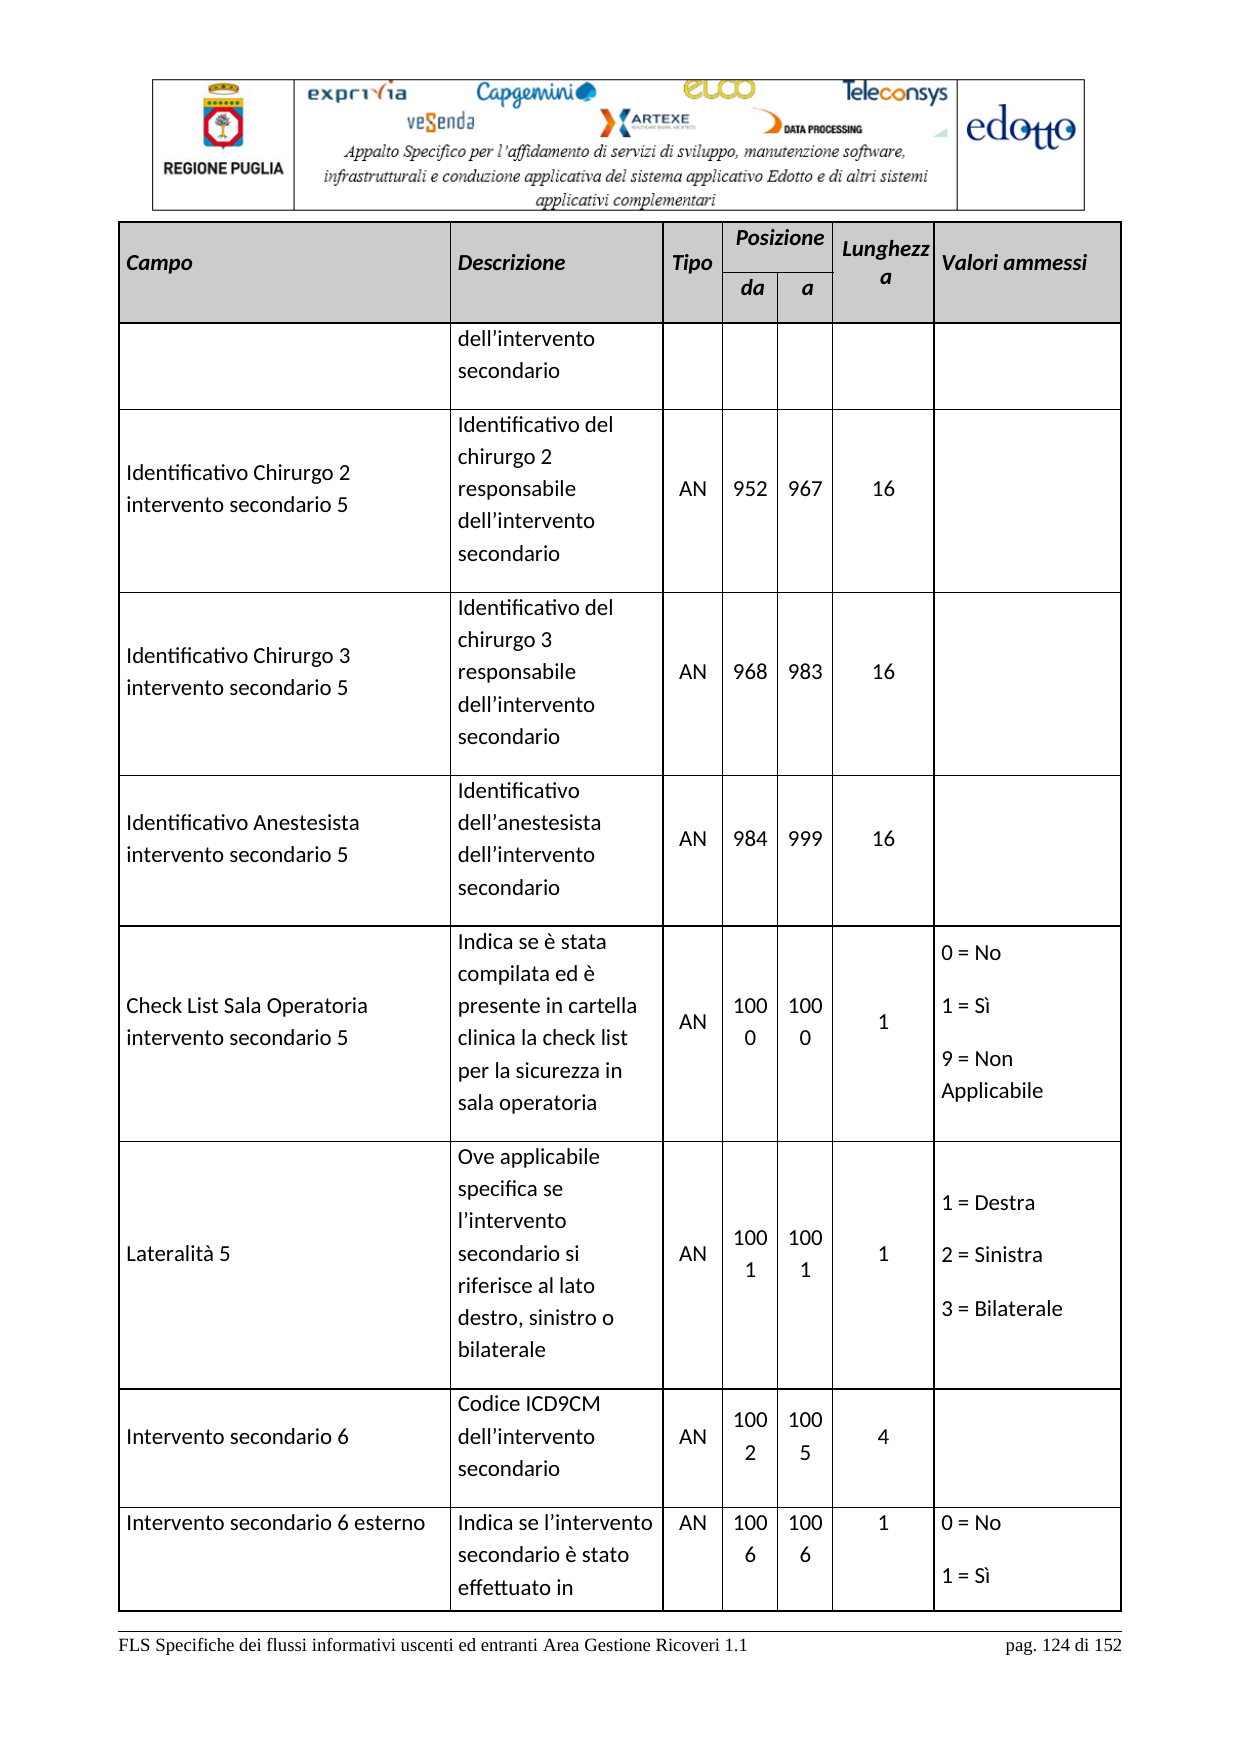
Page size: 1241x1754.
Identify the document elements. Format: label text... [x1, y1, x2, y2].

table_header Campo [120, 223, 450, 322]
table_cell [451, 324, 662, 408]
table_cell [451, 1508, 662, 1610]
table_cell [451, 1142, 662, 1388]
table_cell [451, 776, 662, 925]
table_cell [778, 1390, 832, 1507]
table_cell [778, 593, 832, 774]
picture [147, 73, 1093, 218]
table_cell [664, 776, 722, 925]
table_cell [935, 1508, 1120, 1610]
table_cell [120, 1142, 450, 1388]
table_header Descrizione [451, 223, 662, 322]
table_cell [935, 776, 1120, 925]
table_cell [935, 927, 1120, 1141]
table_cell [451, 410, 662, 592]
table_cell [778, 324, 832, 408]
table_header Lunghezza [833, 223, 933, 322]
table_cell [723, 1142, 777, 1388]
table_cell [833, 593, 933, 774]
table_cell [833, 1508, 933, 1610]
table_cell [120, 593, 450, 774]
table_header Posizione [723, 223, 832, 272]
table_cell da [723, 273, 777, 322]
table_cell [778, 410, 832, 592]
table_header Tipo [664, 223, 722, 322]
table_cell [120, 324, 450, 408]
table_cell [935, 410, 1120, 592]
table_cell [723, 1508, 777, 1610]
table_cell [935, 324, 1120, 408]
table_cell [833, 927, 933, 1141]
table_header Valori ammessi [935, 223, 1120, 322]
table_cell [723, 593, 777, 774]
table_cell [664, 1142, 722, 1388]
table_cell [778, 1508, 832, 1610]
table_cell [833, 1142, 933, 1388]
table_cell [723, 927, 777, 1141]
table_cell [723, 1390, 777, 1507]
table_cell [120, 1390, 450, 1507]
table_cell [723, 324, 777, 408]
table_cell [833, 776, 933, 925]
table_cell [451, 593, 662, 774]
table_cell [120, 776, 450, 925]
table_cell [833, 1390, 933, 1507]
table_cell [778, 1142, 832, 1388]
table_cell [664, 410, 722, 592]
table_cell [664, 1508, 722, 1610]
table_cell a [778, 273, 832, 322]
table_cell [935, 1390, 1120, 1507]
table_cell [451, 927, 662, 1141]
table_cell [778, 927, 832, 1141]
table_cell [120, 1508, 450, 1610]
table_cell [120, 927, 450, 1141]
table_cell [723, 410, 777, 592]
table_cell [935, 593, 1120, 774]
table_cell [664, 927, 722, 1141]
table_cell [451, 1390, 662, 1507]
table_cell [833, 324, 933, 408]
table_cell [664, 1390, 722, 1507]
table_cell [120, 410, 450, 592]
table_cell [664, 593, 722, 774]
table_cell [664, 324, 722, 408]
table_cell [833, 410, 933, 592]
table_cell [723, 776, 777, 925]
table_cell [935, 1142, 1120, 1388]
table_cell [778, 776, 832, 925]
